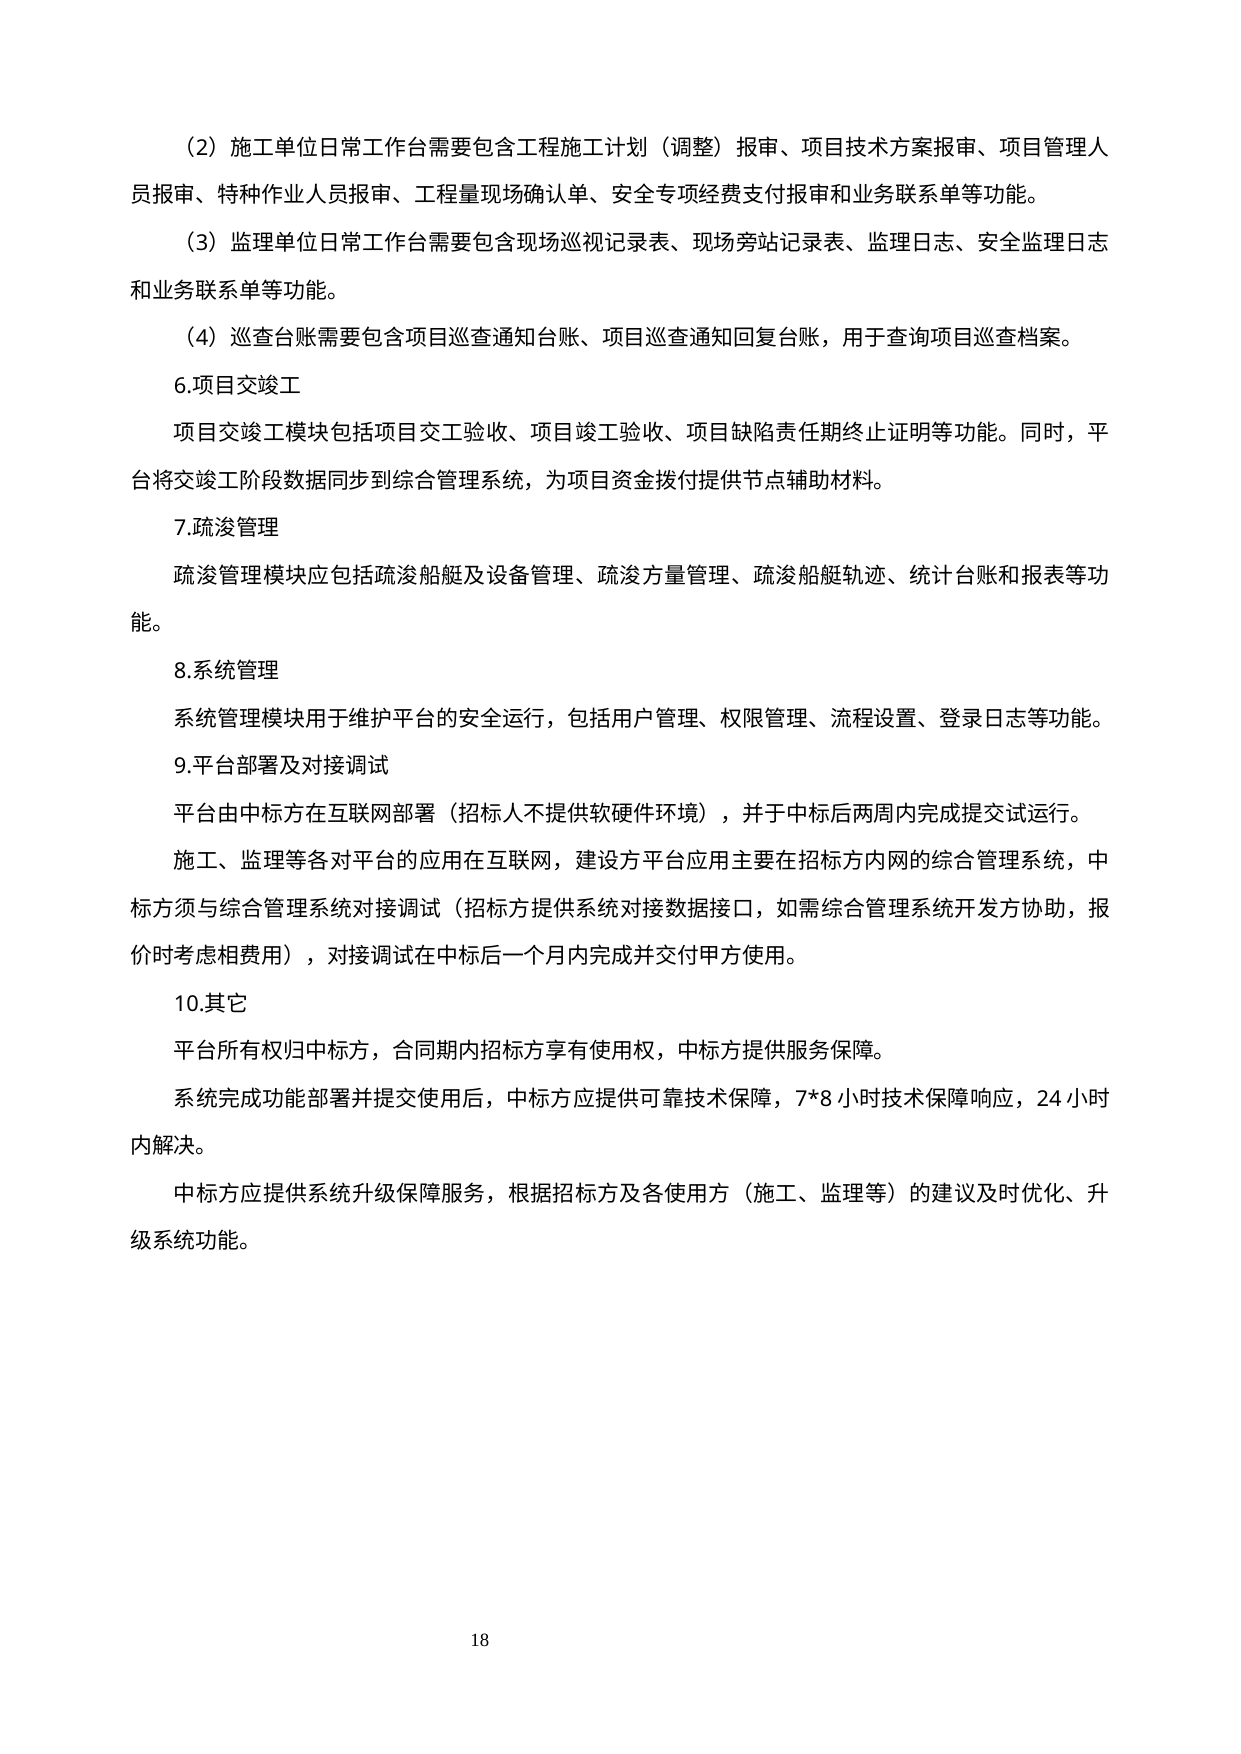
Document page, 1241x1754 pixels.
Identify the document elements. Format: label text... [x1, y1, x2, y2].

text （4）巡查台账需要包含项目巡查通知台账、项目巡查通知回复台账，用于查询项目巡查档案。 [130, 320, 1110, 352]
text 中标方应提供系统升级保障服务，根据招标方及各使用方（施工、监理等）的建议及时优化、升级系统功能。 [130, 1176, 1110, 1255]
text 系统完成功能部署并提交使用后，中标方应提供可靠技术保障，7*8小时技术保障响应，24小时内解决。 [130, 1081, 1110, 1160]
text 6.项目交竣工 [130, 368, 1110, 399]
text 7.疏浚管理 [130, 510, 1110, 542]
text 项目交竣工模块包括项目交工验收、项目竣工验收、项目缺陷责任期终止证明等功能。同时，平台将交竣工阶段数据同步到综合管理系统，为项目资金拨付提供节点辅助材料。 [130, 415, 1110, 494]
text 平台由中标方在互联网部署（招标人不提供软硬件环境），并于中标后两周内完成提交试运行。 [130, 796, 1110, 827]
text 平台所有权归中标方，合同期内招标方享有使用权，中标方提供服务保障。 [130, 1033, 1110, 1065]
text 10.其它 [130, 986, 1110, 1017]
text 系统管理模块用于维护平台的安全运行，包括用户管理、权限管理、流程设置、登录日志等功能。 [130, 701, 1110, 732]
text （3）监理单位日常工作台需要包含现场巡视记录表、现场旁站记录表、监理日志、安全监理日志和业务联系单等功能。 [130, 225, 1110, 304]
text （2）施工单位日常工作台需要包含工程施工计划（调整）报审、项目技术方案报审、项目管理人员报审、特种作业人员报审、工程量现场确认单、安全专项经费支付报审和业务联系单等功能。 [130, 130, 1110, 209]
text 疏浚管理模块应包括疏浚船艇及设备管理、疏浚方量管理、疏浚船艇轨迹、统计台账和报表等功能。 [130, 558, 1110, 637]
text 施工、监理等各对平台的应用在互联网，建设方平台应用主要在招标方内网的综合管理系统，中标方须与综合管理系统对接调试（招标方提供系统对接数据接口，如需综合管理系统开发方协助，报价时考虑相费用），对接调试在中标后一个月内完成并交付甲方使用。 [130, 843, 1110, 970]
text 8.系统管理 [130, 653, 1110, 685]
text 9.平台部署及对接调试 [130, 748, 1110, 780]
